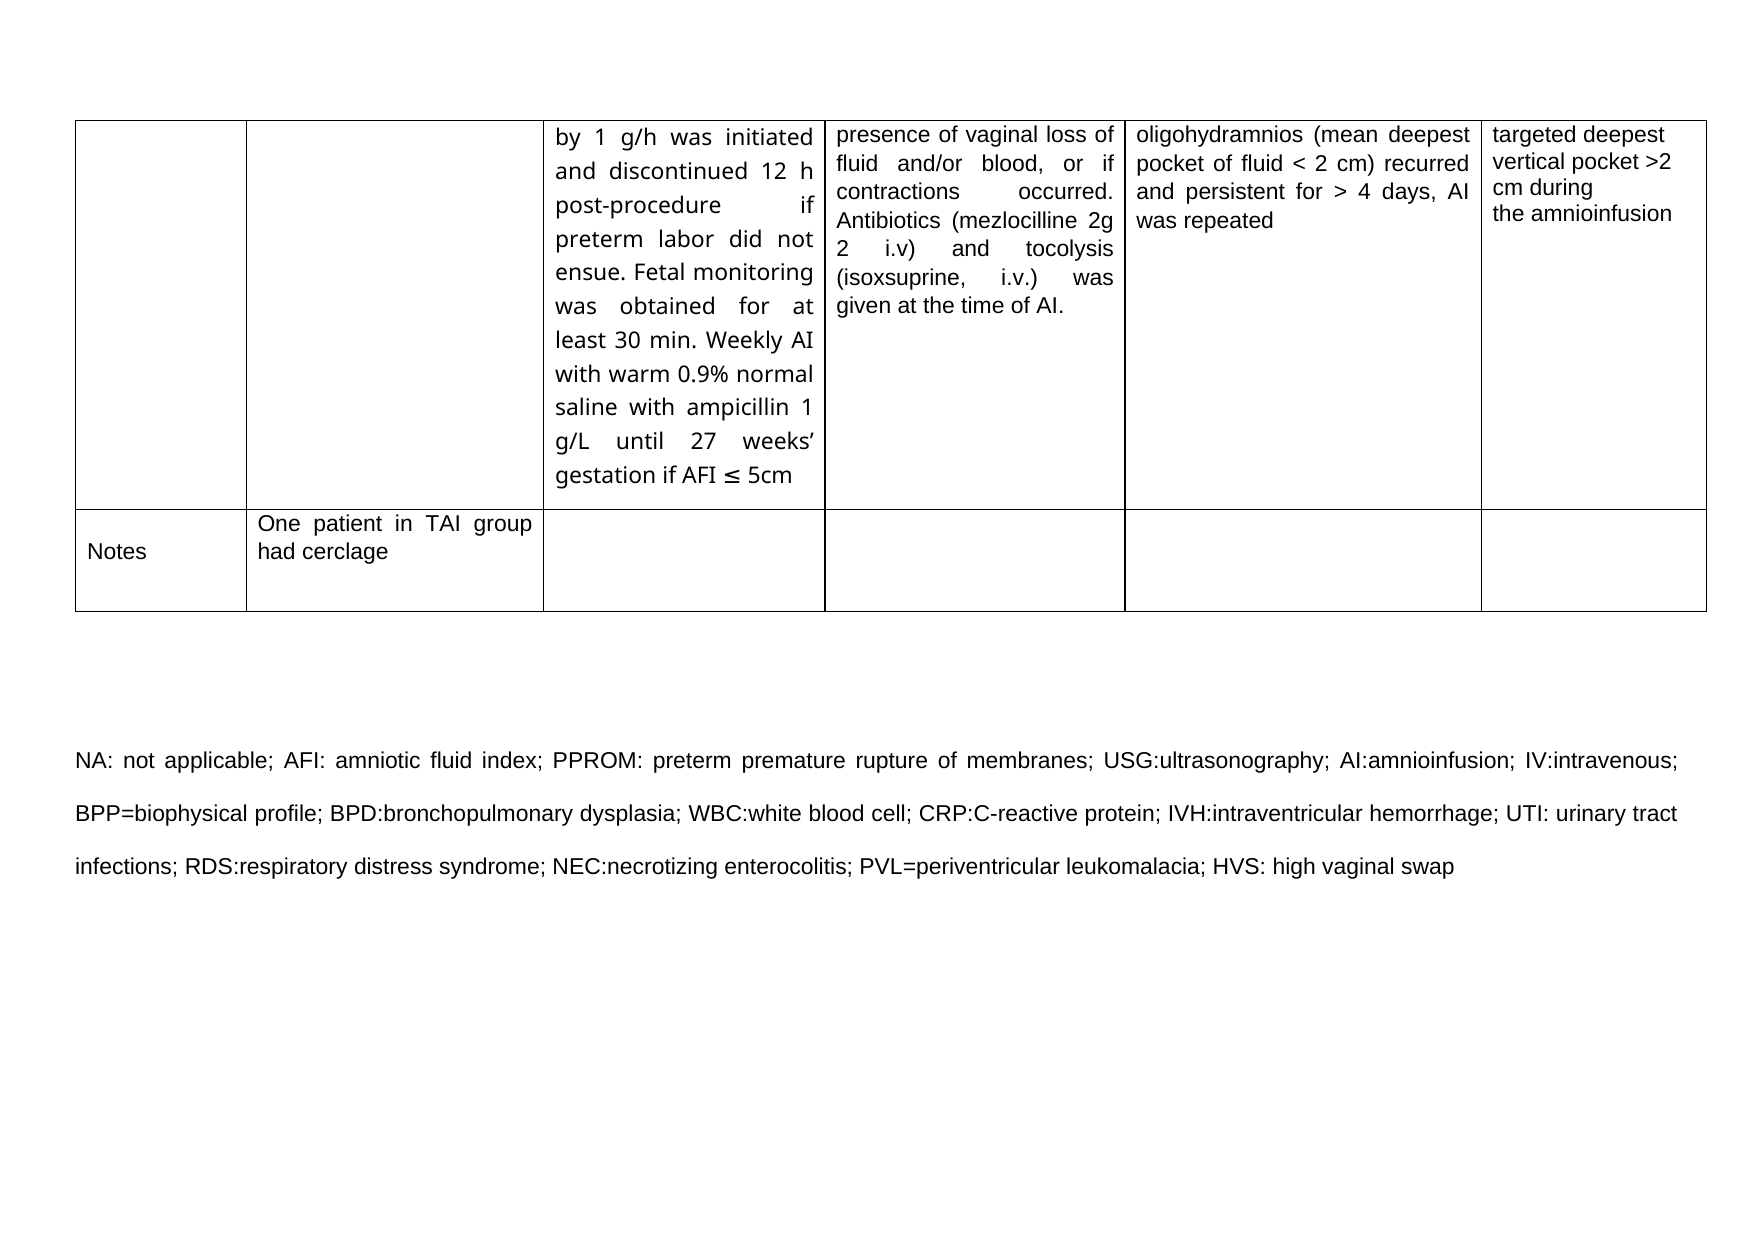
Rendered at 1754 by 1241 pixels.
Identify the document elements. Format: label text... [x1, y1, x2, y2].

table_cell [544, 121, 824, 509]
table_cell Notes [76, 510, 246, 611]
table_cell [1126, 510, 1481, 611]
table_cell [247, 121, 543, 509]
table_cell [1482, 121, 1706, 509]
table_cell One patient in TAI group had cerclage [247, 510, 543, 611]
table_cell [826, 510, 1124, 611]
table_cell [1126, 121, 1481, 509]
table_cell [826, 121, 1124, 509]
text NA: not applicable; AFI: amniotic fluid index; PPROM: preterm premature rupture of membranes; USG:ultrasonography; AI:amnioinfusion; IV:intravenous; BPP=biophysical profile; BPD:bronchopulmonary dysplasia; WBC:white blood cell; CRP:C-reactive protein; IVH:intraventricular hemorrhage; UTI: urinary tract infections; RDS:respiratory distress syndrome; NEC:necrotizing enterocolitis; PVL=periventricular leukomalacia; HVS: high vaginal swap [75, 747, 1679, 879]
table_cell [544, 510, 824, 611]
table_cell [1482, 510, 1706, 611]
